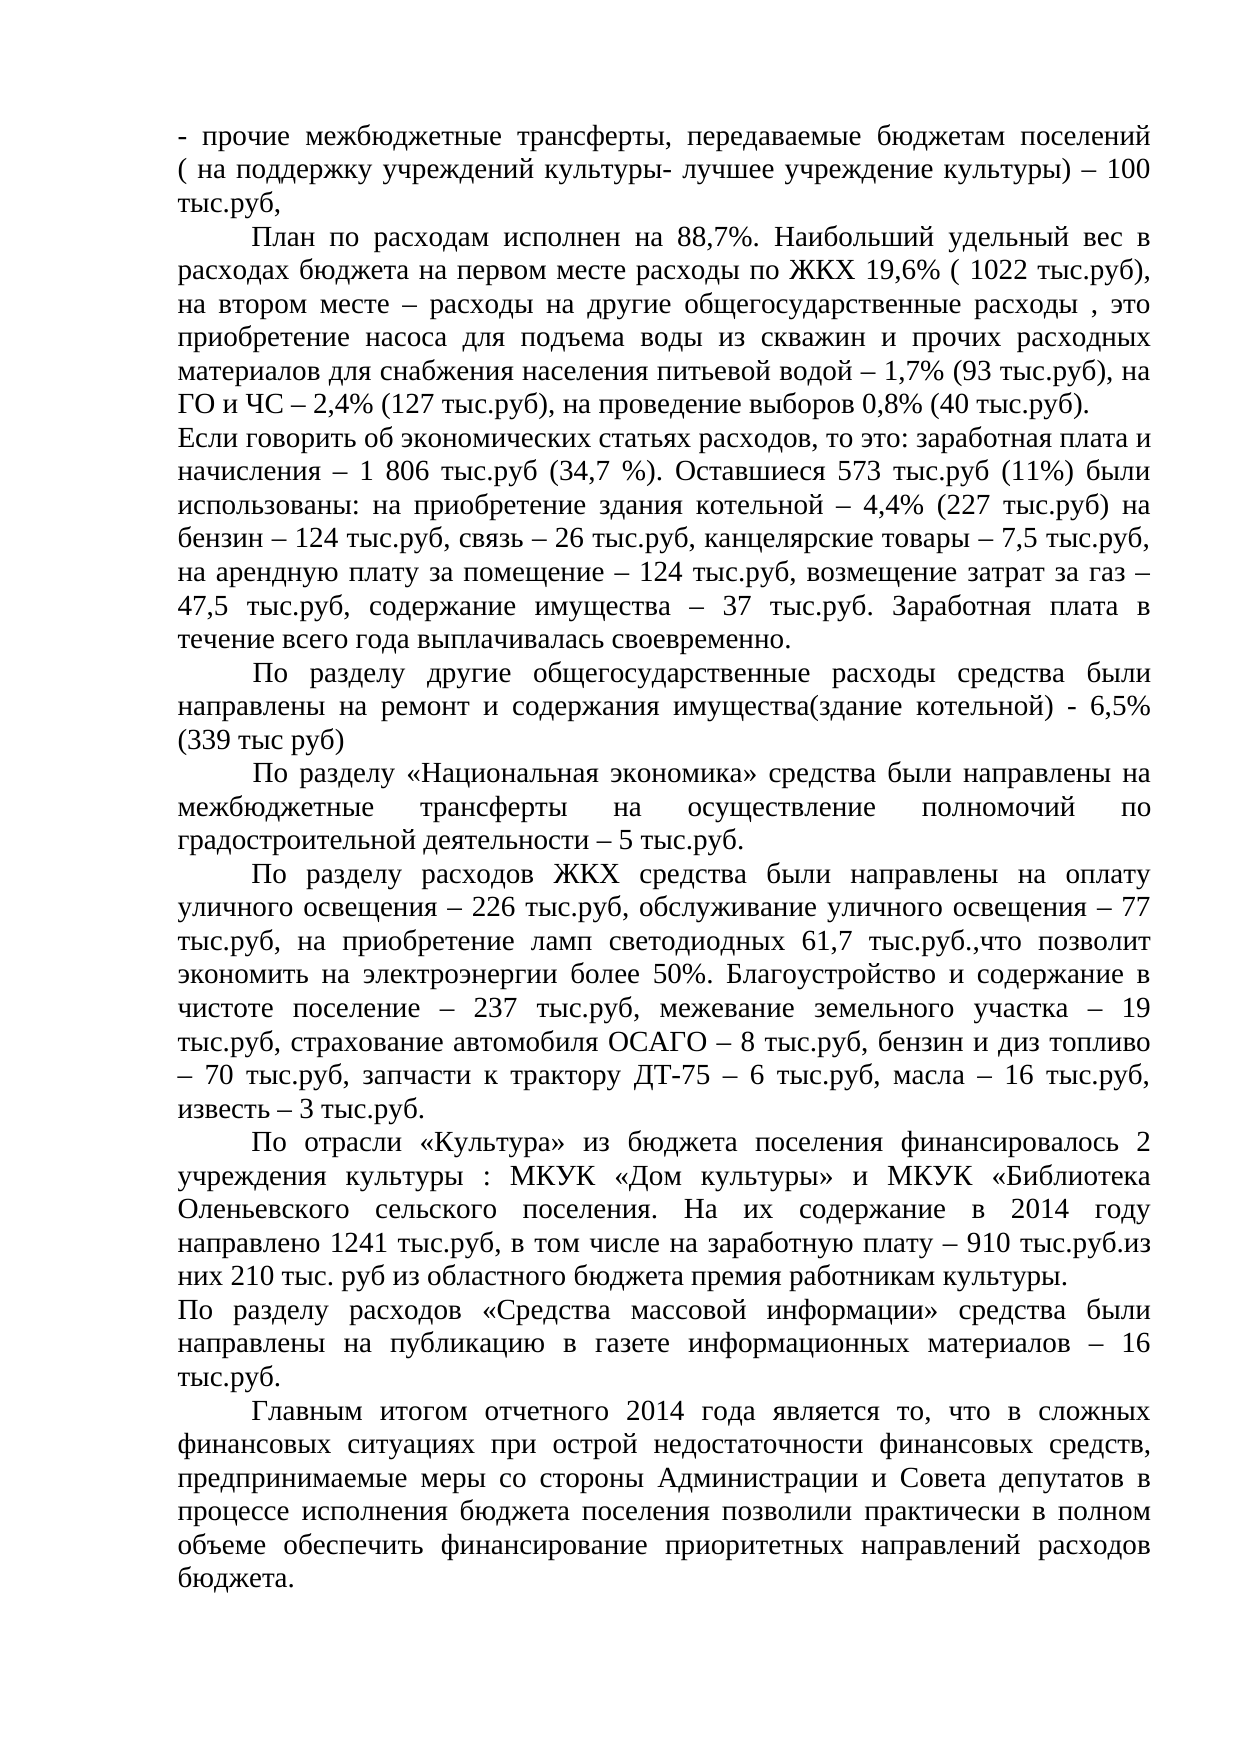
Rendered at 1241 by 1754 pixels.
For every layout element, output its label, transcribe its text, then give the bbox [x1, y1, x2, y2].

text По разделу расходов «Средства массовой информации» средства были направлены на публикацию в газете информационных материалов – 16 тыс.руб. [177, 1292, 1152, 1393]
text По разделу «Национальная экономика» средства были направлены на межбюджетные трансферты на осуществление полномочий по градостроительной деятельности – 5 тыс.руб. [177, 755, 1152, 856]
text - прочие межбюджетные трансферты, передаваемые бюджетам поселений ( на поддержку учреждений культуры- лучшее учреждение культуры) – 100 тыс.руб, [177, 118, 1152, 219]
text По разделу расходов ЖКХ средства были направлены на оплату уличного освещения – 226 тыс.руб, обслуживание уличного освещения – 77 тыс.руб, на приобретение ламп светодиодных 61,7 тыс.руб.,что позволит экономить на электроэнергии более 50%. Благоустройство и содержание в чистоте поселение – 237 тыс.руб, межевание земельного участка – 19 тыс.руб, страхование автомобиля ОСАГО – 8 тыс.руб, бензин и диз топливо – 70 тыс.руб, запчасти к трактору ДТ-75 – 6 тыс.руб, масла – 16 тыс.руб, известь – 3 тыс.руб. [177, 856, 1152, 1124]
text План по расходам исполнен на 88,7%. Наибольший удельный вес в расходах бюджета на первом месте расходы по ЖКХ 19,6% ( 1022 тыс.руб), на втором месте – расходы на другие общегосударственные расходы , это приобретение насоса для подъема воды из скважин и прочих расходных материалов для снабжения населения питьевой водой – 1,7% (93 тыс.руб), на ГО и ЧС – 2,4% (127 тыс.руб), на проведение выборов 0,8% (40 тыс.руб). [177, 219, 1152, 420]
text По разделу другие общегосударственные расходы средства были направлены на ремонт и содержания имущества(здание котельной) - 6,5% (339 тыс руб) [177, 655, 1152, 755]
text Если говорить об экономических статьях расходов, то это: заработная плата и начисления – 1 806 тыс.руб (34,7 %). Оставшиеся 573 тыс.руб (11%) были использованы: на приобретение здания котельной – 4,4% (227 тыс.руб) на бензин – 124 тыс.руб, связь – 26 тыс.руб, канцелярские товары – 7,5 тыс.руб, на арендную плату за помещение – 124 тыс.руб, возмещение затрат за газ – 47,5 тыс.руб, содержание имущества – 37 тыс.руб. Заработная плата в течение всего года выплачивалась своевременно. [177, 420, 1152, 655]
text По отрасли «Культура» из бюджета поселения финансировалось 2 учреждения культуры : МКУК «Дом культуры» и МКУК «Библиотека Оленьевского сельского поселения. На их содержание в 2014 году направлено 1241 тыс.руб, в том числе на заработную плату – 910 тыс.руб.из них 210 тыс. руб из областного бюджета премия работникам культуры. [177, 1124, 1152, 1292]
text Главным итогом отчетного 2014 года является то, что в сложных финансовых ситуациях при острой недостаточности финансовых средств, предпринимаемые меры со стороны Администрации и Совета депутатов в процессе исполнения бюджета поселения позволили практически в полном объеме обеспечить финансирование приоритетных направлений расходов бюджета. [177, 1393, 1152, 1594]
